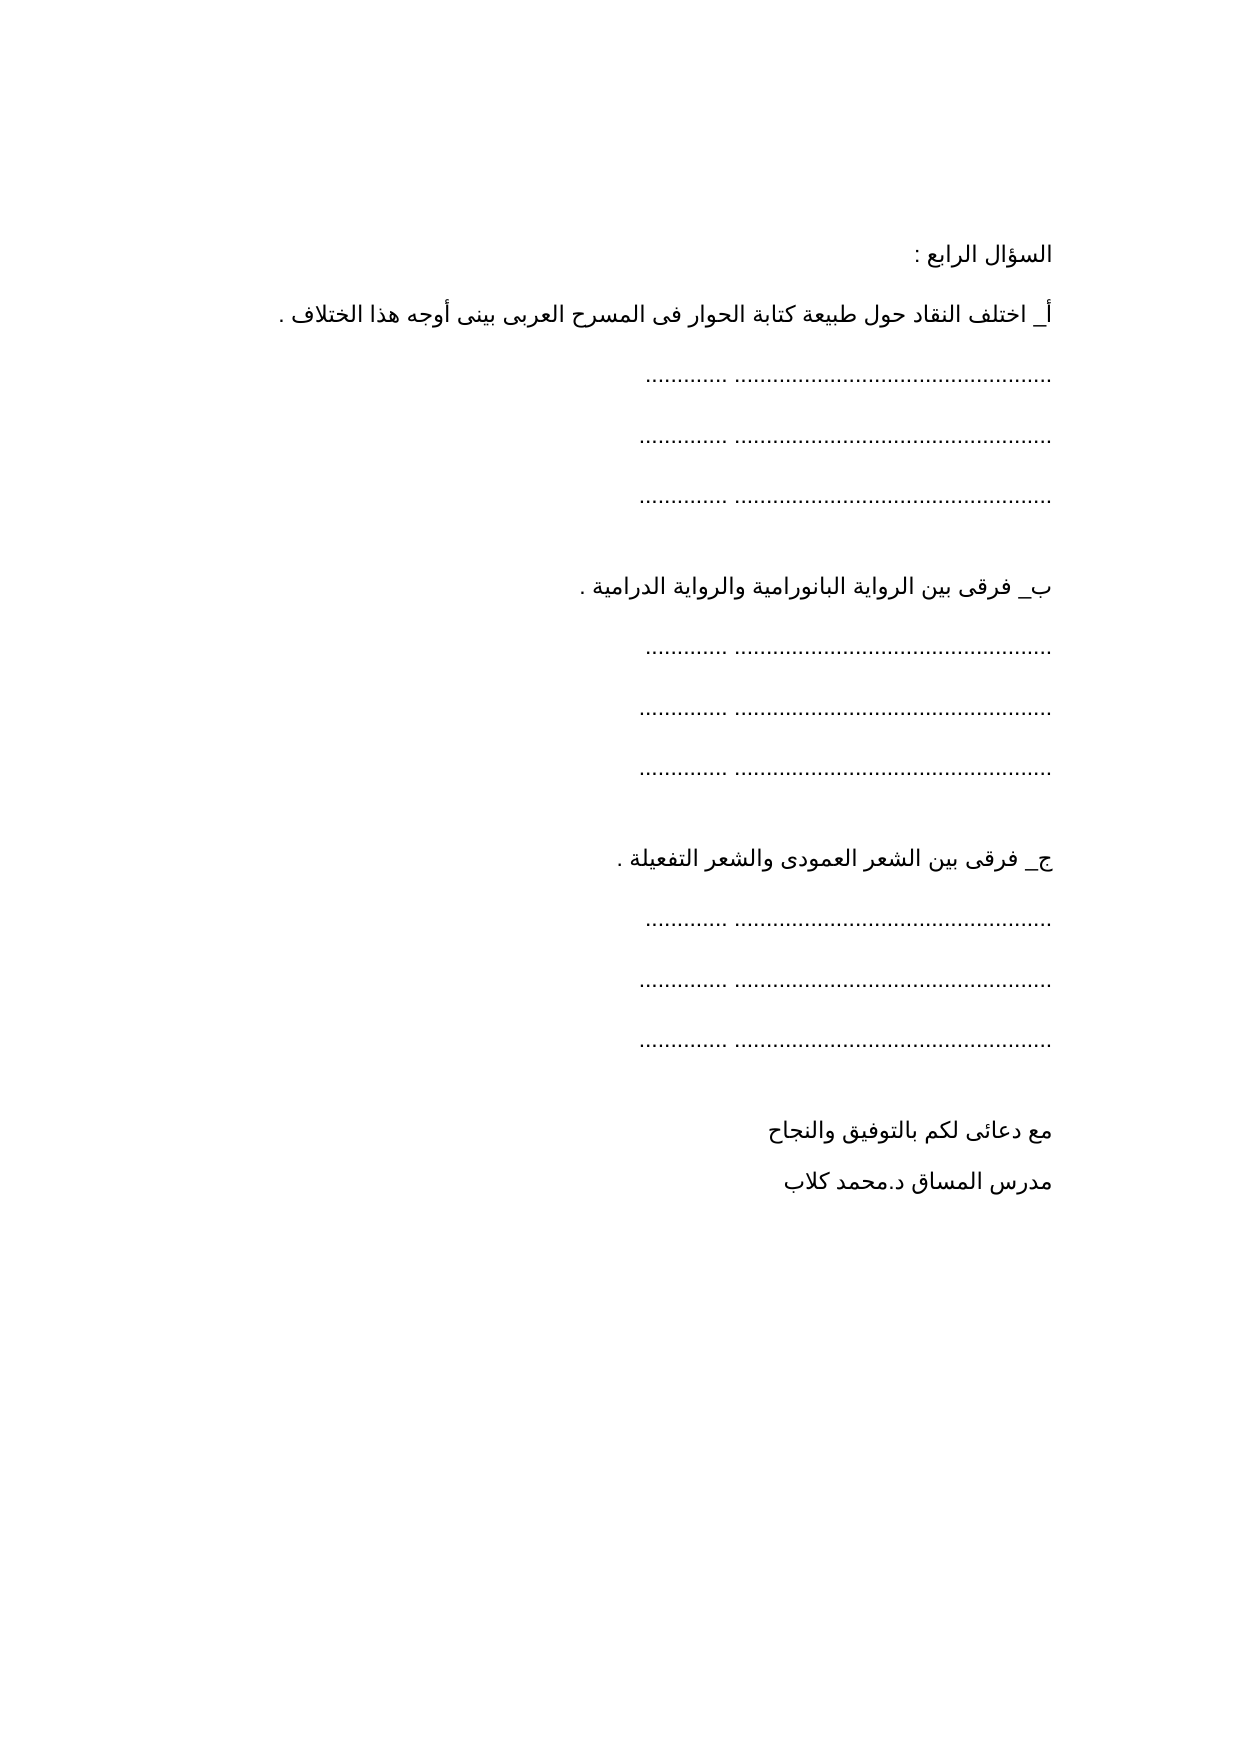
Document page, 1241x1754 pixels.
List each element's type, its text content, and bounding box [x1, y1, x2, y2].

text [187, 150, 1053, 1143]
text مدرس المساق د.محمد كلاب [187, 1168, 1053, 1194]
